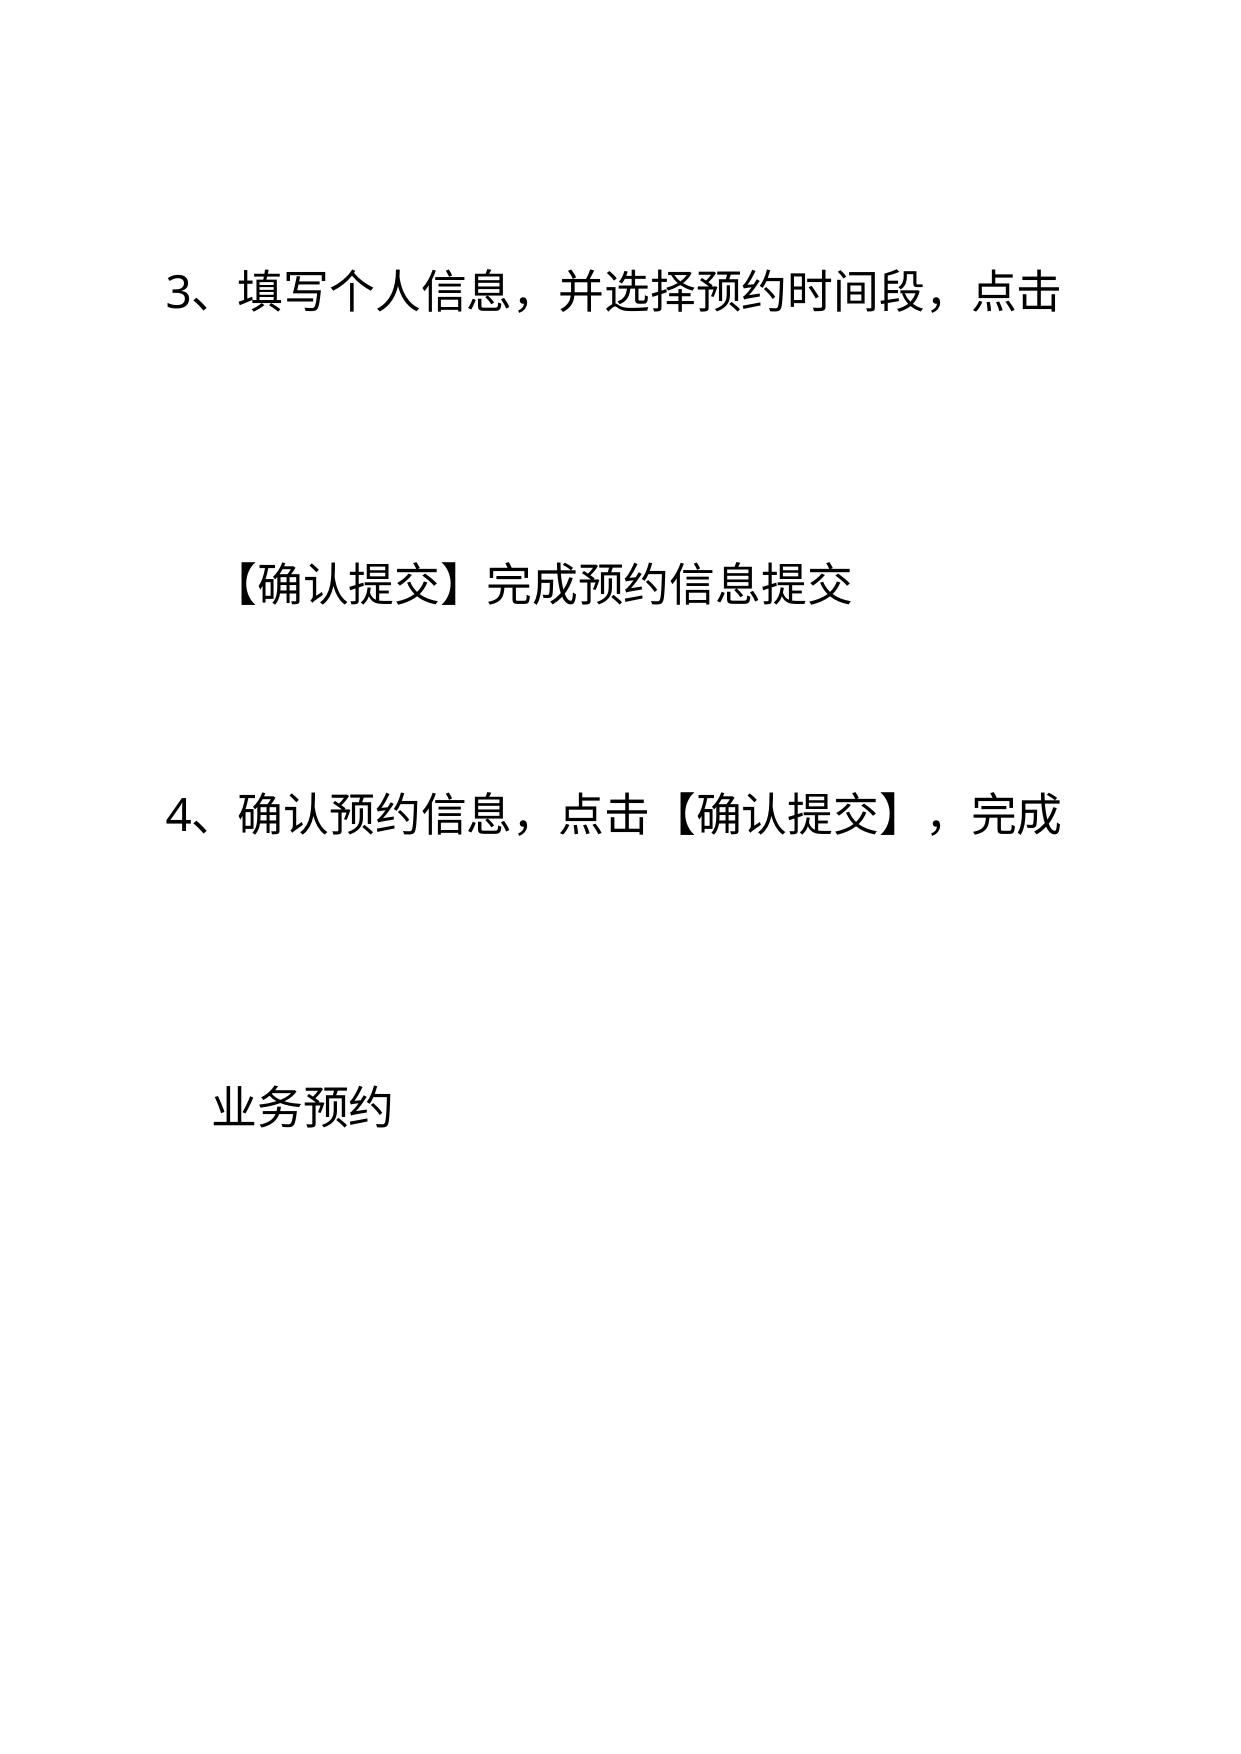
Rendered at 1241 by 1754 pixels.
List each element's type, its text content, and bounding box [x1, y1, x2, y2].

text 4、确认预约信息，点击【确认提交】，完成业务预约 [165, 763, 1087, 1153]
text 3、填写个人信息，并选择预约时间段，点击【确认提交】完成预约信息提交 [165, 240, 1087, 630]
